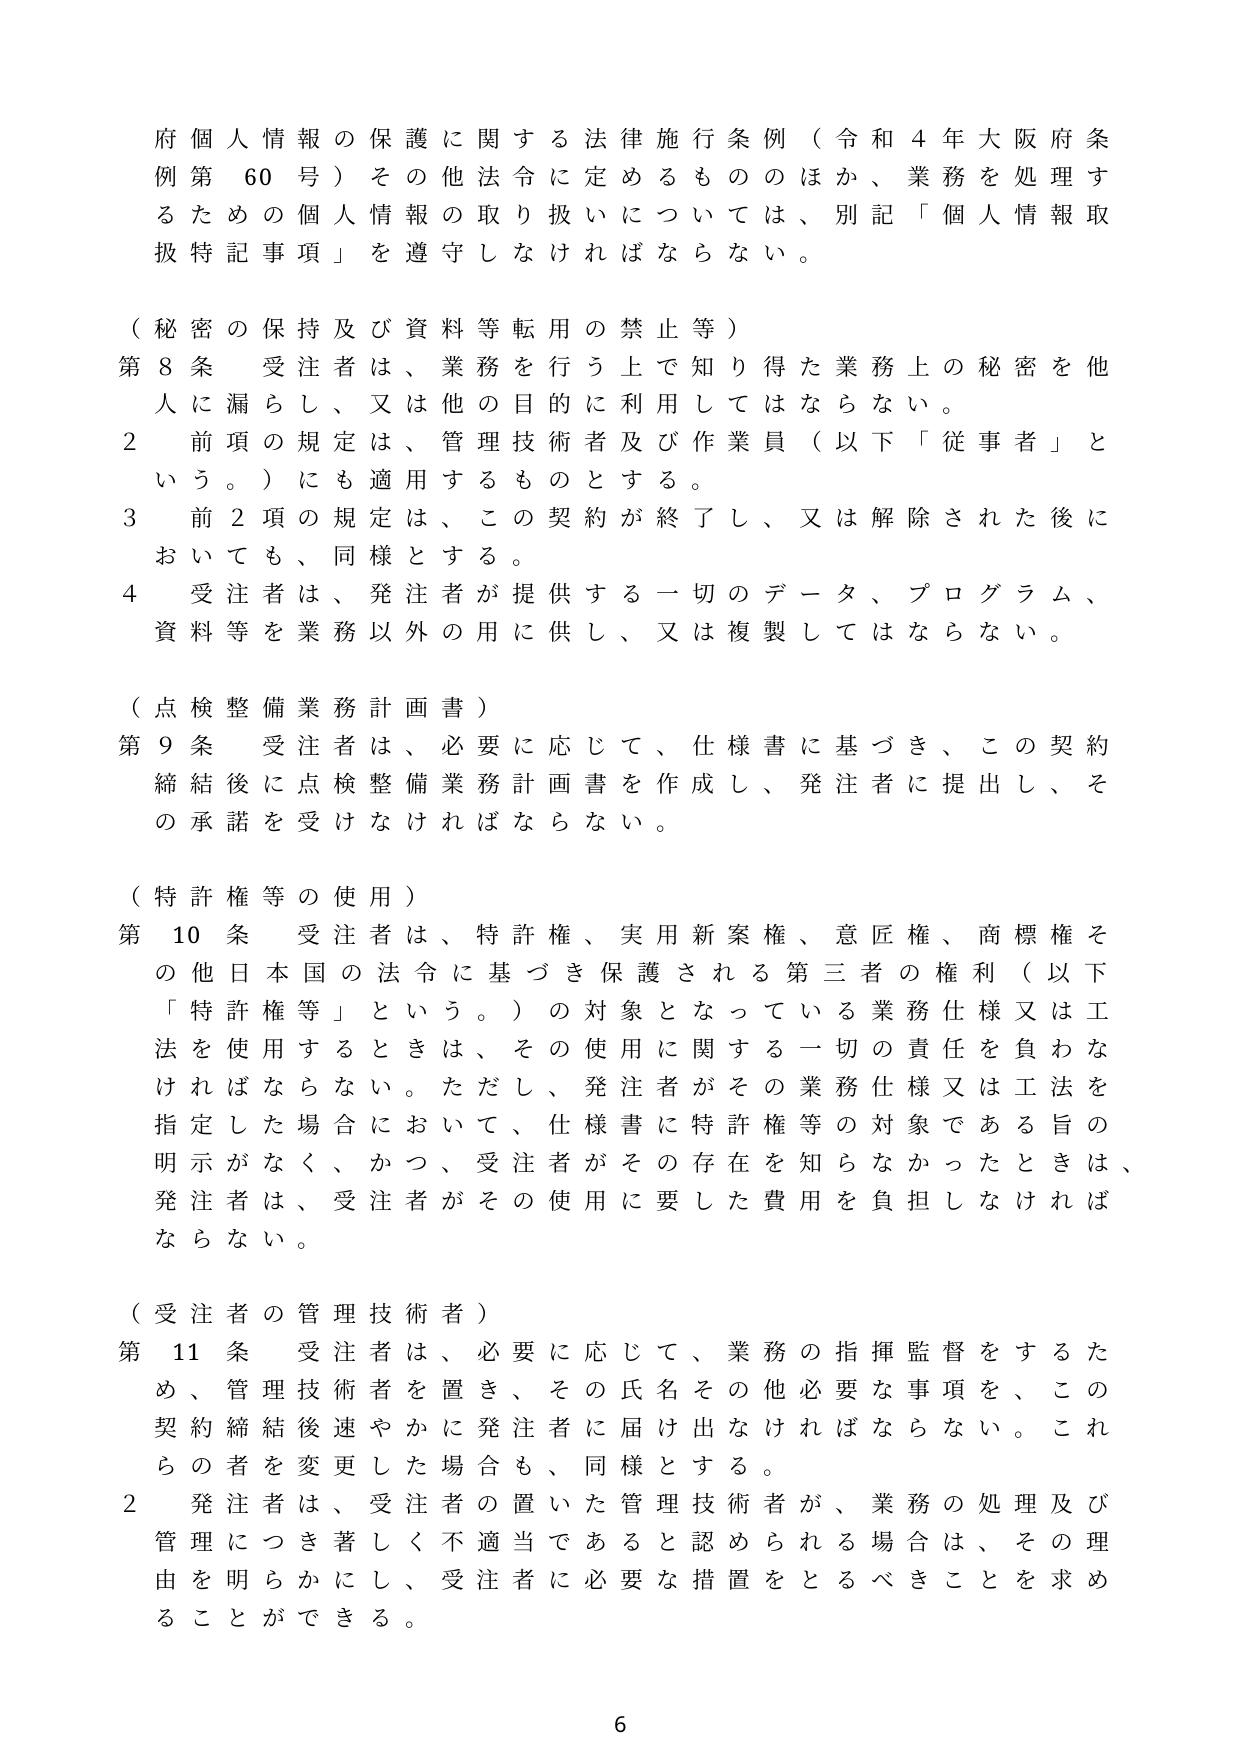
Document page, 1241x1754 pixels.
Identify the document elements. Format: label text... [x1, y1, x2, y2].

text ３ 前２項の規定は、この契約が終了し、又は解除された後においても、同様とする。 [118, 498, 1122, 574]
text ２ 発注者は、受注者の置いた管理技術者が、業務の処理及び管理につき著しく不適当であると認められる場合は、その理由を明らかにし、受注者に必要な措置をとるべきことを求めることができる。 [118, 1484, 1122, 1635]
text 第10条 受注者は、特許権、実用新案権、意匠権、商標権その他日本国の法令に基づき保護される第三者の権利（以下「特許権等」という。）の対象となっている業務仕様又は工法を使用するときは、その使用に関する一切の責任を負わなければならない。ただし、発注者がその業務仕様又は工法を指定した場合において、仕様書に特許権等の対象である旨の明示がなく、かつ、受注者がその存在を知らなかったときは、発注者は、受注者がその使用に要した費用を負担しなければならない。 [118, 915, 1122, 1256]
text ４ 受注者は、発注者が提供する一切のデータ、プログラム、資料等を業務以外の用に供し、又は複製してはならない。 [118, 574, 1122, 649]
text （受注者の管理技術者） [118, 1294, 1122, 1332]
text 第８条 受注者は、業務を行う上で知り得た業務上の秘密を他人に漏らし、又は他の目的に利用してはならない。 [118, 346, 1122, 422]
text ２ 前項の規定は、管理技術者及び作業員（以下「従事者」という。）にも適用するものとする。 [118, 422, 1122, 498]
text 第９条 受注者は、必要に応じて、仕様書に基づき、この契約締結後に点検整備業務計画書を作成し、発注者に提出し、その承諾を受けなければならない。 [118, 725, 1122, 839]
text （点検整備業務計画書） [118, 687, 1122, 725]
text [118, 119, 1122, 270]
text （特許権等の使用） [118, 877, 1122, 915]
text 第11条 受注者は、必要に応じて、業務の指揮監督をするため、管理技術者を置き、その氏名その他必要な事項を、この契約締結後速やかに発注者に届け出なければならない。これらの者を変更した場合も、同様とする。 [118, 1332, 1122, 1484]
text （秘密の保持及び資料等転用の禁止等） [118, 308, 1122, 346]
